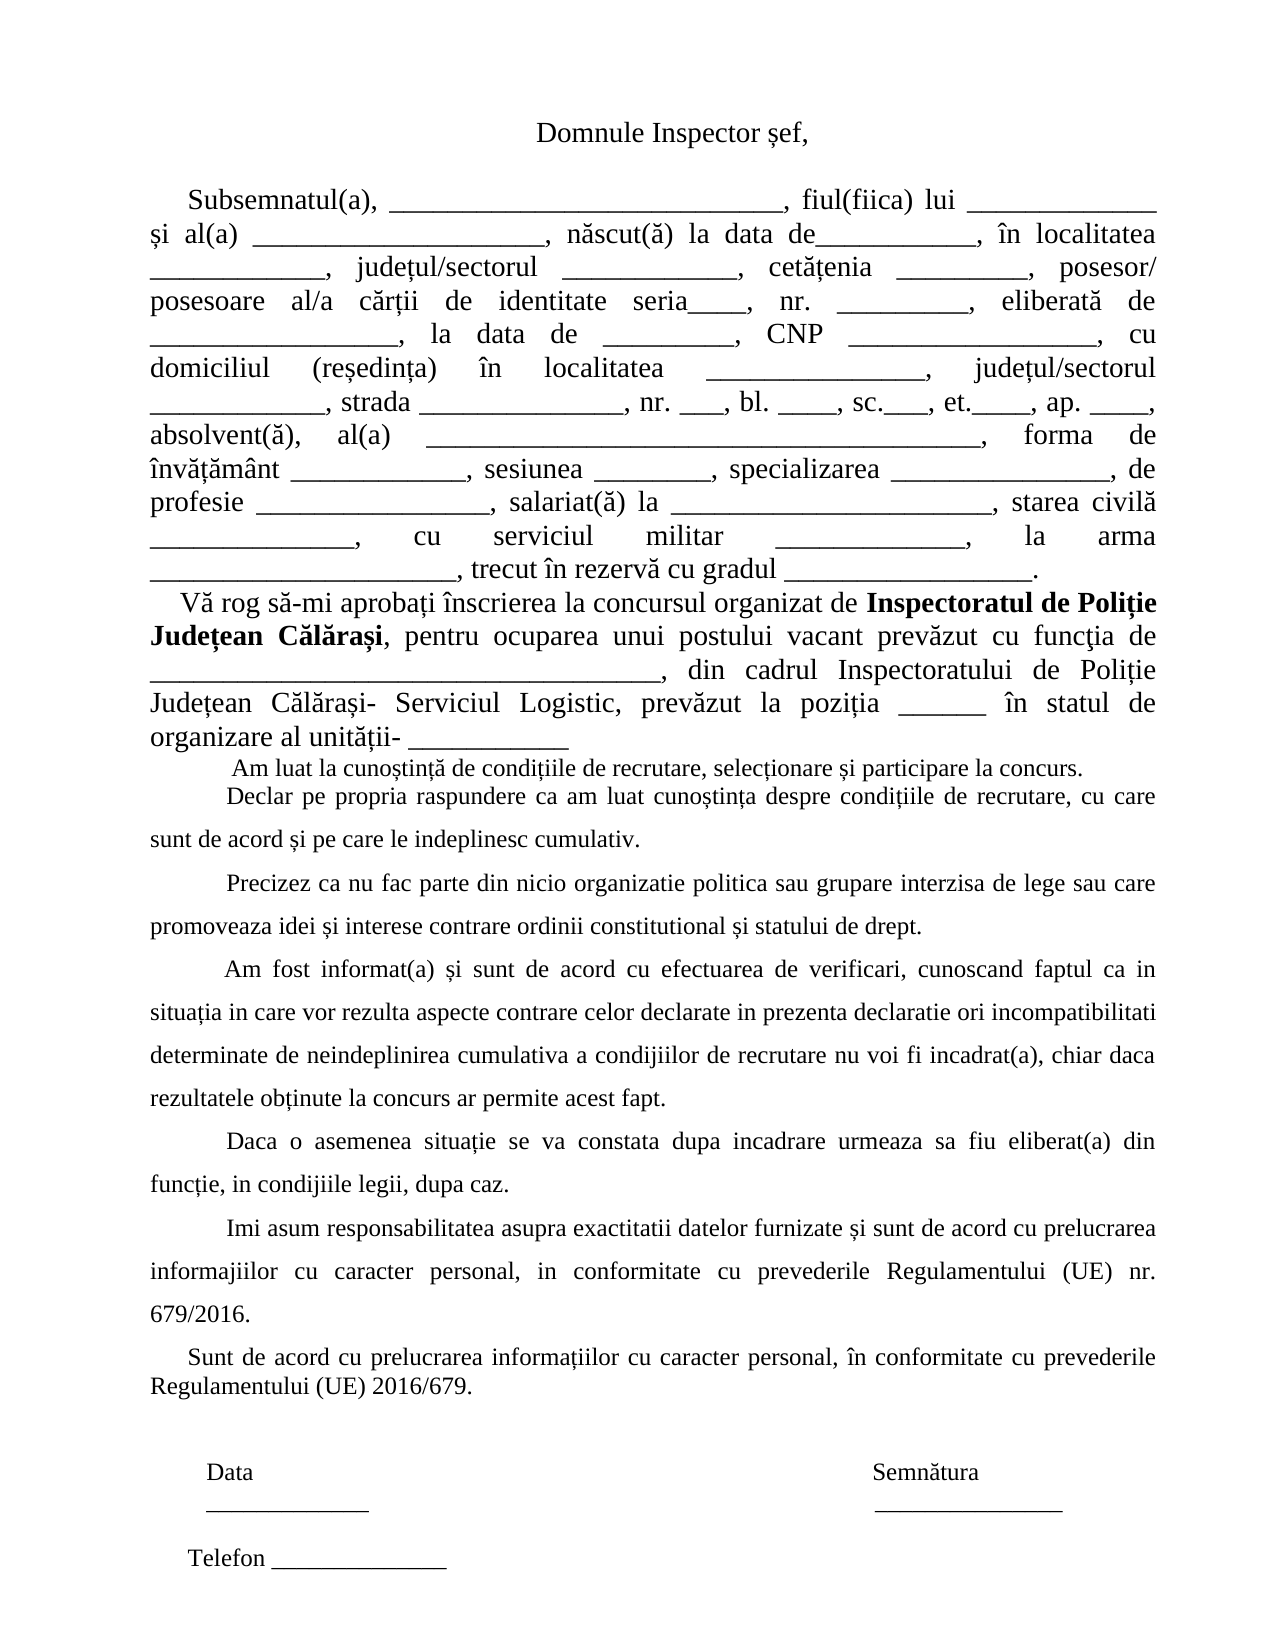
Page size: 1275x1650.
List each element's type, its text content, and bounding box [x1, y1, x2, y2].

text _____________ _______________ [187, 1486, 1157, 1514]
text Data Semnătura [187, 1457, 1157, 1486]
text Precizez ca nu fac parte din nicio organizatie politica sau grupare interzisa de lege sau care promoveaza idei și interese contrare ordinii constitutional și statului de drept. [150, 868, 1157, 939]
text Telefon ______________ [187, 1543, 1157, 1572]
text Declar pe propria raspundere ca am luat cunoștința despre condițiile de recrutare, cu care sunt de acord și pe care le indeplinesc cumulativ. [150, 781, 1157, 853]
text Imi asum responsabilitatea asupra exactitatii datelor furnizate și sunt de acord cu prelucrarea informajiilor cu caracter personal, in conformitate cu prevederile Regulamentului (UE) nr. 679/2016. [150, 1213, 1157, 1328]
text Am fost informat(a) și sunt de acord cu efectuarea de verificari, cunoscand faptul ca in situația in care vor rezulta aspecte contrare celor declarate in prezenta declaratie ori incompatibilitati determinate de neindeplinirea cumulativa a condijiilor de recrutare nu voi fi incadrat(a), chiar daca rezultatele obținute la concurs ar permite acest fapt. [150, 954, 1157, 1112]
text Domnule Inspector șef, [187, 115, 1157, 149]
text Am luat la cunoștință de condițiile de recrutare, selecționare și participare la concurs. [150, 753, 1157, 781]
text Subsemnatul(a), ___________________________, fiul(fiica) lui _____________ și al(a) ____________________, născut(ă) la data de___________, în localitatea ____________, județul/sectorul ____________, cetățenia _________, posesor/ posesoare al/a cărții de identitate seria____, nr. _________, eliberată de _________________, la data de _________, CNP _________________, cu domiciliul (reședința) în localitatea _______________, județul/sectorul ____________, strada ______________, nr. ___, bl. ____, sc.___, et.____, ap. ____, absolvent(ă), al(a) ______________________________________, forma de învățământ ____________, sesiunea ________, specializarea _______________, de profesie ________________, salariat(ă) la ______________________, starea civilă ______________, cu serviciul militar _____________, la arma _____________________, trecut în rezervă cu gradul _________________. [150, 182, 1157, 585]
text Daca o asemenea situație se va constata dupa incadrare urmeaza sa fiu eliberat(a) din funcție, in condijiile legii, dupa caz. [150, 1126, 1157, 1198]
text Sunt de acord cu prelucrarea informațiilor cu caracter personal, în conformitate cu prevederile Regulamentului (UE) 2016/679. [150, 1342, 1157, 1399]
text Vă rog să-mi aprobați înscrierea la concursul organizat de Inspectoratul de Poliție Județean Călărași, pentru ocuparea unui postului vacant prevăzut cu funcţia de ___________________________________, din cadrul Inspectoratului de Poliție Județean Călărași- Serviciul Logistic, prevăzut la poziția ______ în statul de organizare al unității- ___________ [150, 585, 1157, 753]
